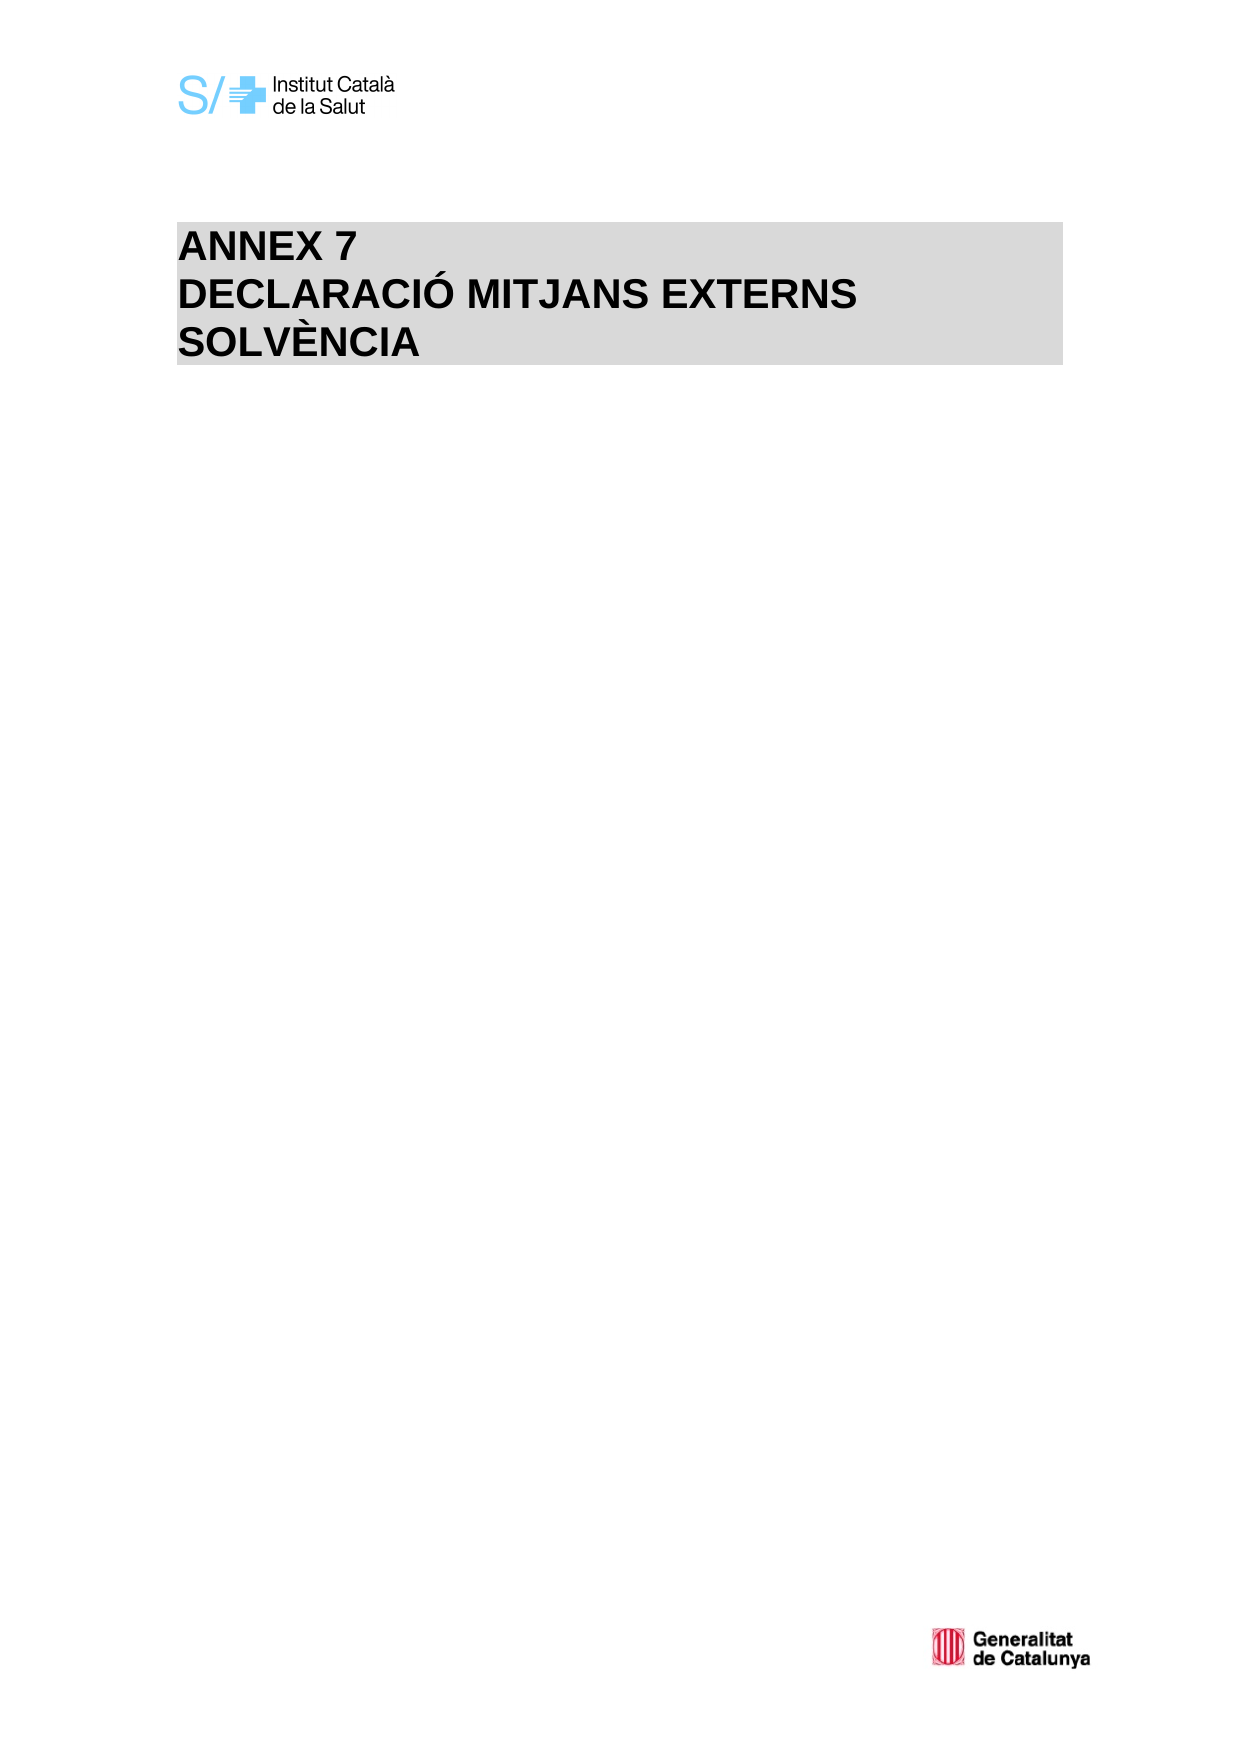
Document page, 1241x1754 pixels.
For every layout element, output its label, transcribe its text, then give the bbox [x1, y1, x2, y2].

text DECLARACIÓ MITJANS EXTERNS SOLVÈNCIA [177, 269, 1063, 365]
picture [177, 73, 397, 118]
text ANNEX 7 [177, 222, 1063, 269]
picture [893, 1621, 1129, 1674]
